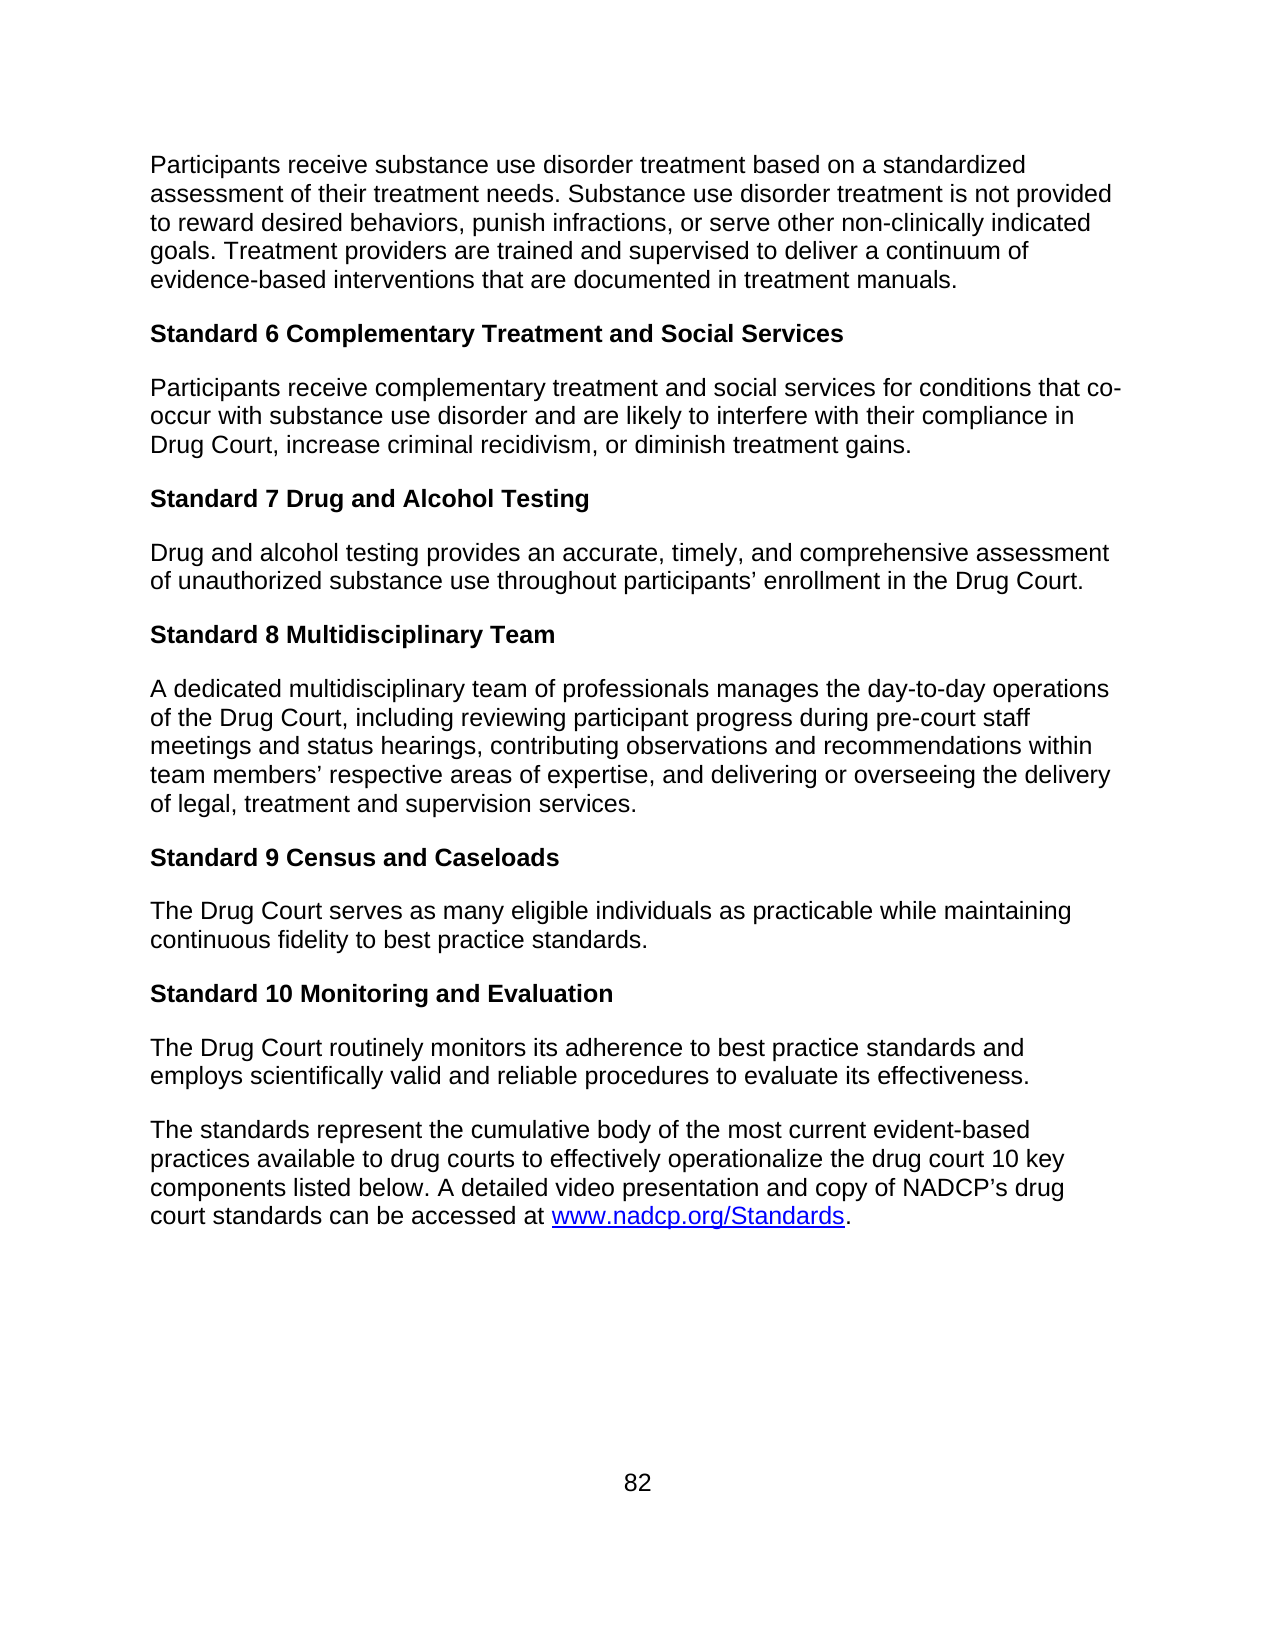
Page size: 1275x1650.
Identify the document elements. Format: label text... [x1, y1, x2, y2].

text Participants receive complementary treatment and social services for conditions that co-occur with substance use disorder and are likely to interfere with their compliance in Drug Court, increase criminal recidivism, or diminish treatment gains. [150, 372, 1125, 459]
text Standard 10 Monitoring and Evaluation [150, 979, 1125, 1007]
text The Drug Court serves as many eligible individuals as practicable while maintaining continuous fidelity to best practice standards. [150, 896, 1125, 954]
text Standard 9 Census and Caseloads [150, 842, 1125, 871]
text Participants receive substance use disorder treatment based on a standardized assessment of their treatment needs. Substance use disorder treatment is not provided to reward desired behaviors, punish infractions, or serve other non-clinically indicated goals. Treatment providers are trained and supervised to deliver a continuum of evidence-based interventions that are documented in treatment manuals. [150, 150, 1125, 294]
text The standards represent the cumulative body of the most current evident-based practices available to drug courts to effectively operationalize the drug court 10 key components listed below. A detailed video presentation and copy of NADCP’s drug court standards can be accessed at www.nadcp.org/Standards. [150, 1115, 1125, 1230]
text The Drug Court routinely monitors its adherence to best practice standards and employs scientifically valid and reliable procedures to evaluate its effectiveness. [150, 1032, 1125, 1090]
text Drug and alcohol testing provides an accurate, timely, and comprehensive assessment of unauthorized substance use throughout participants’ enrollment in the Drug Court. [150, 537, 1125, 595]
text Standard 8 Multidisciplinary Team [150, 620, 1125, 649]
text A dedicated multidisciplinary team of professionals manages the day-to-day operations of the Drug Court, including reviewing participant progress during pre-court staff meetings and status hearings, contributing observations and recommendations within team members’ respective areas of expertise, and delivering or overseeing the delivery of legal, treatment and supervision services. [150, 674, 1125, 817]
text Standard 6 Complementary Treatment and Social Services [150, 319, 1125, 347]
text Standard 7 Drug and Alcohol Testing [150, 484, 1125, 512]
